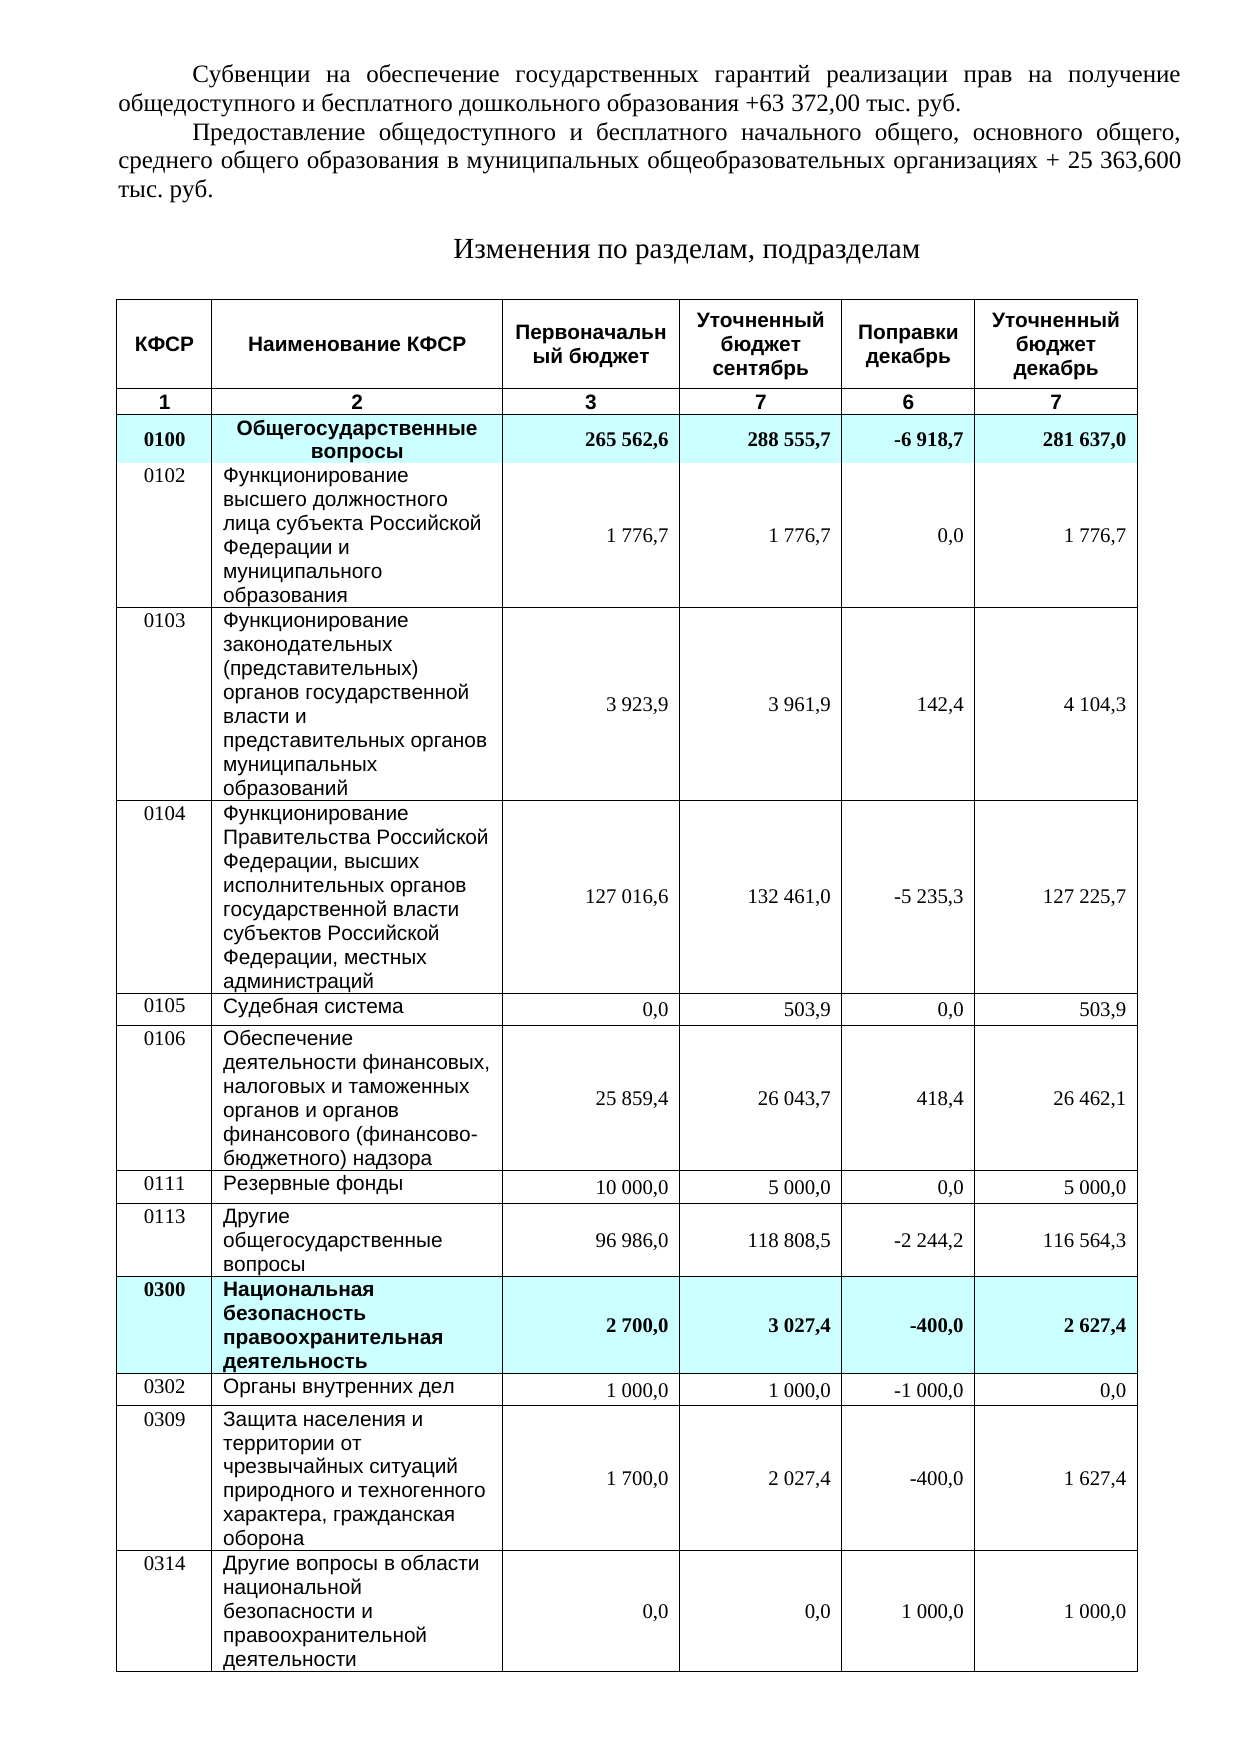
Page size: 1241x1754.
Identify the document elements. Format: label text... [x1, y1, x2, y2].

table_cell Резервные фонды [212, 1171, 502, 1203]
table_cell 0309 [117, 1406, 211, 1550]
table_cell 1 776,7 [503, 463, 679, 607]
table_cell 0106 [117, 1026, 211, 1170]
table_cell Органы внутренних дел [212, 1374, 502, 1405]
table_header Первоначальный бюджет [503, 300, 679, 388]
table_cell 1 000,0 [842, 1551, 974, 1671]
table_cell 0111 [117, 1171, 211, 1203]
table_cell -400,0 [842, 1277, 974, 1373]
table_cell 2 027,4 [680, 1406, 841, 1550]
table_cell 5 000,0 [680, 1171, 841, 1203]
table_cell 3 961,9 [680, 608, 841, 800]
table_cell 2 [212, 389, 502, 414]
table_cell Функционирование высшего должностного лица субъекта Российской Федерации и муниципального образования [212, 463, 502, 607]
table_cell 127 225,7 [975, 801, 1137, 992]
table_cell 26 043,7 [680, 1026, 841, 1170]
table_cell 281 637,0 [975, 415, 1137, 463]
table_cell -2 244,2 [842, 1204, 974, 1276]
table_cell 1 627,4 [975, 1406, 1137, 1550]
table_cell Другие общегосударственные вопросы [212, 1204, 502, 1276]
table_cell 10 000,0 [503, 1171, 679, 1203]
table_header Уточненный бюджет сентябрь [680, 300, 841, 388]
table_cell 0102 [117, 463, 211, 607]
text Субвенции на обеспечение государственных гарантий реализации прав на получение общедоступного и бесплатного дошкольного образования +63 372,00 тыс. руб. [118, 59, 1181, 117]
table_cell 0,0 [503, 1551, 679, 1671]
table_cell -5 235,3 [842, 801, 974, 992]
table_cell 0302 [117, 1374, 211, 1405]
table_cell 96 986,0 [503, 1204, 679, 1276]
table_cell 3 027,4 [680, 1277, 841, 1373]
table_cell 1 776,7 [975, 463, 1137, 607]
table_cell 6 [842, 389, 974, 414]
table_cell Обеспечение деятельности финансовых, налоговых и таможенных органов и органов финансового (финансово-бюджетного) надзора [212, 1026, 502, 1170]
table_cell 1 000,0 [680, 1374, 841, 1405]
table_cell 503,9 [680, 994, 841, 1025]
table_cell Функционирование законодательных (представительных) органов государственной власти и представительных органов муниципальных образований [212, 608, 502, 800]
table_cell Общегосударственные вопросы [212, 415, 502, 463]
table_cell 0105 [117, 994, 211, 1025]
table_cell 1 [117, 389, 211, 414]
table_cell Судебная система [212, 994, 502, 1025]
table_cell Другие вопросы в области национальной безопасности и правоохранительной деятельности [212, 1551, 502, 1671]
table_header Наименование КФСР [212, 300, 502, 388]
table_cell 1 000,0 [975, 1551, 1137, 1671]
table_cell -6 918,7 [842, 415, 974, 463]
table_cell 1 776,7 [680, 463, 841, 607]
table_cell -1 000,0 [842, 1374, 974, 1405]
table_header КФСР [117, 300, 211, 388]
table_cell 0,0 [842, 994, 974, 1025]
table_cell 26 462,1 [975, 1026, 1137, 1170]
table_cell 3 923,9 [503, 608, 679, 800]
table_cell 5 000,0 [975, 1171, 1137, 1203]
table_cell 2 627,4 [975, 1277, 1137, 1373]
table_cell Национальная безопасность правоохранительная деятельность [212, 1277, 502, 1373]
table_cell 503,9 [975, 994, 1137, 1025]
table_cell -400,0 [842, 1406, 974, 1550]
table_cell 116 564,3 [975, 1204, 1137, 1276]
table_cell 142,4 [842, 608, 974, 800]
table_cell 288 555,7 [680, 415, 841, 463]
table_cell 1 700,0 [503, 1406, 679, 1550]
table_cell 0103 [117, 608, 211, 800]
table_header Поправки декабрь [842, 300, 974, 388]
table_cell 25 859,4 [503, 1026, 679, 1170]
table_cell 0300 [117, 1277, 211, 1373]
table_cell 0,0 [842, 1171, 974, 1203]
table_cell 0,0 [503, 994, 679, 1025]
table_cell 3 [503, 389, 679, 414]
table_cell 132 461,0 [680, 801, 841, 992]
table_cell 265 562,6 [503, 415, 679, 463]
table_cell Функционирование Правительства Российской Федерации, высших исполнительных органов государственной власти субъектов Российской Федерации, местных администраций [212, 801, 502, 992]
table_cell 418,4 [842, 1026, 974, 1170]
table_cell 0,0 [680, 1551, 841, 1671]
table_cell 0100 [117, 415, 211, 463]
table_cell 0104 [117, 801, 211, 992]
table_cell 0,0 [975, 1374, 1137, 1405]
table_cell 1 000,0 [503, 1374, 679, 1405]
table_cell 0113 [117, 1204, 211, 1276]
table_cell 118 808,5 [680, 1204, 841, 1276]
text Изменения по разделам, подразделам [118, 232, 1181, 265]
text Предоставление общедоступного и бесплатного начального общего, основного общего, среднего общего образования в муниципальных общеобразовательных организациях + 25 363,600 тыс. руб. [118, 117, 1181, 203]
table_cell 7 [680, 389, 841, 414]
table_cell 0314 [117, 1551, 211, 1671]
table_header Уточненный бюджет декабрь [975, 300, 1137, 388]
table_cell 4 104,3 [975, 608, 1137, 800]
table_cell 2 700,0 [503, 1277, 679, 1373]
table_cell 0,0 [842, 463, 974, 607]
table_cell Защита населения и территории от чрезвычайных ситуаций природного и техногенного характера, гражданская оборона [212, 1406, 502, 1550]
table_cell 127 016,6 [503, 801, 679, 992]
table_cell 7 [975, 389, 1137, 414]
